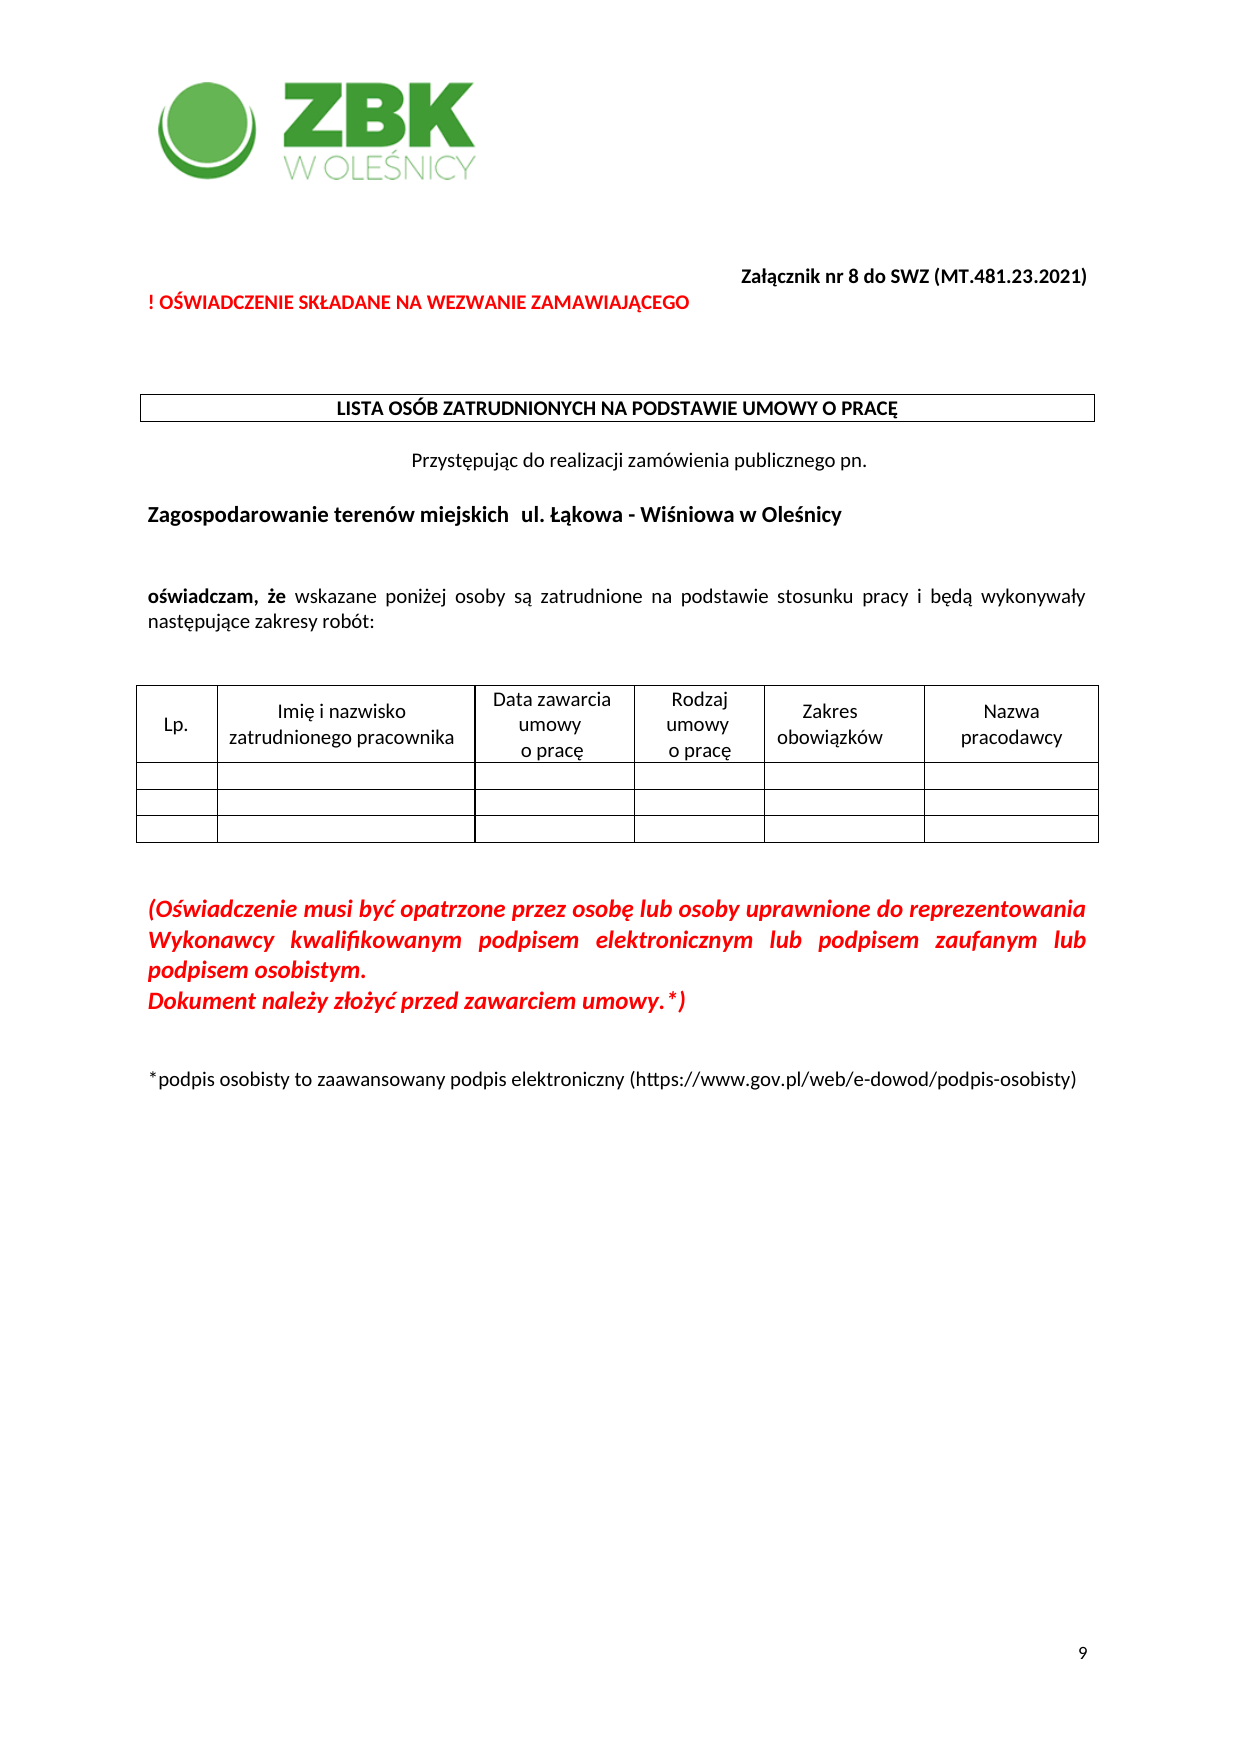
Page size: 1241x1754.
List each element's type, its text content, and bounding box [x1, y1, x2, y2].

table_cell [635, 816, 764, 842]
table_header Lp. [137, 686, 217, 762]
text Zagospodarowanie terenów miejskich ul. Łąkowa - Wiśniowa w Oleśnicy [148, 501, 1087, 529]
table_cell [925, 763, 1098, 789]
table_cell [476, 816, 634, 842]
table_cell [218, 763, 474, 789]
table_cell [218, 816, 474, 842]
table_header Data zawarcia umowy o pracę [476, 686, 634, 762]
table_cell [218, 790, 474, 815]
table_cell [137, 816, 217, 842]
table_cell [925, 790, 1098, 815]
table_cell [765, 790, 924, 815]
table_cell [137, 763, 217, 789]
text Załącznik nr 8 do SWZ (MT.481.23.2021) [148, 263, 1087, 289]
text *podpis osobisty to zaawansowany podpis elektroniczny (https://www.gov.pl/web/e-dowod/podpis-osobisty) [148, 1066, 1087, 1092]
table_cell [765, 763, 924, 789]
text oświadczam, że wskazane poniżej osoby są zatrudnione na podstawie stosunku pracy i będą wykonywały następujące zakresy robót: [148, 583, 1087, 634]
table_header Zakres obowiązków [765, 686, 924, 762]
table_header Nazwa pracodawcy [925, 686, 1098, 762]
table_header Rodzaj umowy o pracę [635, 686, 764, 762]
table_header LISTA OSÓB ZATRUDNIONYCH NA PODSTAWIE UMOWY O PRACĘ [141, 395, 1094, 421]
table_header Imię i nazwisko zatrudnionego pracownika [218, 686, 474, 762]
table_cell [137, 790, 217, 815]
text ! OŚWIADCZENIE SKŁADANE NA WEZWANIE ZAMAWIAJĄCEGO [148, 289, 1087, 314]
table_cell [765, 816, 924, 842]
table_cell [476, 763, 634, 789]
table_cell [476, 790, 634, 815]
picture [147, 73, 487, 188]
table_cell [635, 763, 764, 789]
table_cell [925, 816, 1098, 842]
table_cell [635, 790, 764, 815]
text Przystępując do realizacji zamówienia publicznego pn. [192, 447, 1087, 473]
text (Oświadczenie musi być opatrzone przez osobę lub osoby uprawnione do reprezentowania Wykonawcy kwalifikowanym podpisem elektronicznym lub podpisem zaufanym lub podpisem osobistym. [148, 893, 1087, 985]
text Dokument należy złożyć przed zawarciem umowy.*) [148, 985, 1087, 1016]
